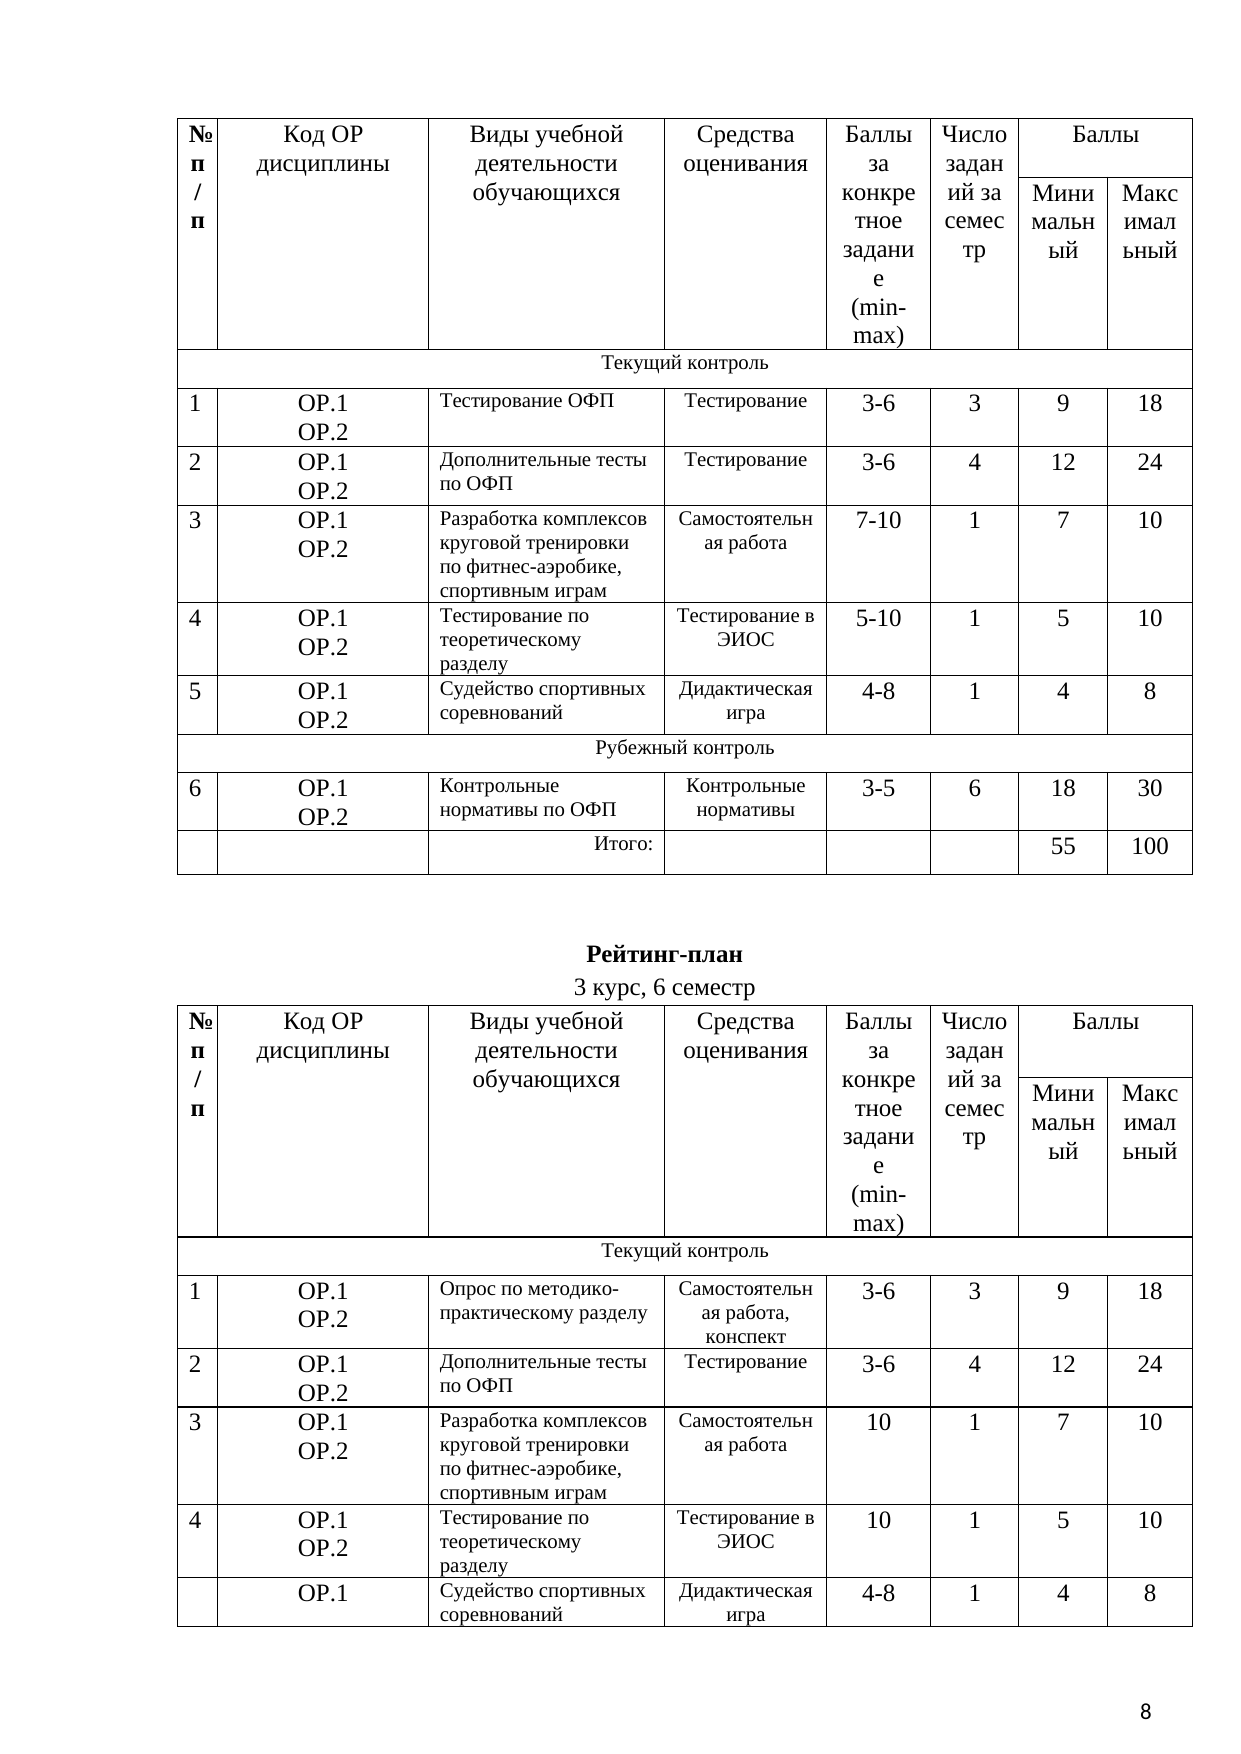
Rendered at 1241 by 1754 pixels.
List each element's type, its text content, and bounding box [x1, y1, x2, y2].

table_cell 10 [1108, 1408, 1192, 1504]
table_cell 6 [931, 773, 1018, 830]
table_cell 4 [931, 1349, 1018, 1406]
table_cell 4 [1019, 676, 1107, 733]
table_cell Тестирование в ЭИОС [665, 603, 826, 675]
table_cell Тестирование по теоретическому разделу [429, 603, 664, 675]
table_cell 1 [931, 1408, 1018, 1504]
table_cell Тестирование в ЭИОС [665, 1505, 826, 1577]
table_cell 1 [931, 1578, 1018, 1626]
table_cell 2 [178, 447, 217, 504]
table_cell 5 [1019, 603, 1107, 675]
table_cell 3-6 [827, 1276, 930, 1348]
table_cell 100 [1108, 831, 1192, 874]
table_cell ОР.1 ОР.2 [218, 1578, 428, 1626]
table_cell 7 [1019, 506, 1107, 602]
table_cell 2 [178, 1349, 217, 1406]
table_cell Дополнительные тесты по ОФП [429, 1349, 664, 1406]
table_header Средства оценивания [665, 1006, 826, 1236]
table_cell Текущий контроль [178, 350, 1192, 387]
table_cell 9 [1019, 1276, 1107, 1348]
table_cell 4 [1019, 1578, 1107, 1626]
table_cell 55 [1019, 831, 1107, 874]
table_cell 18 [1019, 773, 1107, 830]
table_cell 10 [1108, 1505, 1192, 1577]
table_cell ОР.1 ОР.2 [218, 676, 428, 733]
table_cell 1 [931, 676, 1018, 733]
table_cell Контрольные нормативы по ОФП [429, 773, 664, 830]
table_header № п/п [178, 119, 217, 349]
table_cell 24 [1108, 447, 1192, 504]
table_cell Дополнительные тесты по ОФП [429, 447, 664, 504]
table_cell 8 [1108, 676, 1192, 733]
text 3 курс, 6 семестр [177, 972, 1152, 1001]
table_header Баллы [1019, 1006, 1192, 1077]
table_cell 18 [1108, 1276, 1192, 1348]
table_cell 5 [178, 676, 217, 733]
table_cell 7-10 [827, 506, 930, 602]
table_cell 3-6 [827, 1349, 930, 1406]
table_cell Тестирование [665, 1349, 826, 1406]
table_cell 3 [931, 389, 1018, 446]
table_cell 10 [827, 1505, 930, 1577]
table_cell Максимальный [1108, 1078, 1192, 1236]
table_cell 1 [931, 506, 1018, 602]
table_cell Тестирование ОФП [429, 389, 664, 446]
table_cell Дидактическая игра [665, 1578, 826, 1626]
table_cell 1 [178, 1276, 217, 1348]
table_cell 5 [1019, 1505, 1107, 1577]
table_cell 8 [1108, 1578, 1192, 1626]
table_cell ОР.1 ОР.2 [218, 773, 428, 830]
table_cell 4 [178, 603, 217, 675]
table_cell 24 [1108, 1349, 1192, 1406]
table_cell Тестирование [665, 389, 826, 446]
table_header Число заданий за семестр [931, 119, 1018, 349]
table_cell Контрольные нормативы [665, 773, 826, 830]
table_header Число заданий за семестр [931, 1006, 1018, 1236]
table_header Баллы за конкретное задание (min-max) [827, 1006, 930, 1236]
table_cell 4 [931, 447, 1018, 504]
table_cell 9 [1019, 389, 1107, 446]
table_cell Дидактическая игра [665, 676, 826, 733]
table_cell [178, 1578, 217, 1626]
table_cell Тестирование [665, 447, 826, 504]
table_cell Судейство спортивных соревнований [429, 676, 664, 733]
table_cell 3 [178, 1408, 217, 1504]
table_cell 3-5 [827, 773, 930, 830]
table_cell ОР.1 ОР.2 [218, 447, 428, 504]
table_header № п/п [178, 1006, 217, 1236]
table_cell [827, 831, 930, 874]
table_cell 3-6 [827, 389, 930, 446]
table_cell 3 [931, 1276, 1018, 1348]
table_cell 1 [931, 603, 1018, 675]
table_cell 4-8 [827, 1578, 930, 1626]
table_cell 3 [178, 506, 217, 602]
table_header Баллы [1019, 119, 1192, 177]
table_header Виды учебной деятельности обучающихся [429, 119, 664, 349]
table_cell [178, 831, 217, 874]
table_header Код ОР дисциплины [218, 1006, 428, 1236]
table_cell 12 [1019, 1349, 1107, 1406]
table_cell ОР.1 ОР.2 [218, 506, 428, 602]
table_cell 4-8 [827, 676, 930, 733]
table_cell Итого: [429, 831, 664, 874]
table_cell Текущий контроль [178, 1238, 1192, 1275]
table_cell ОР.1 ОР.2 [218, 603, 428, 675]
table_cell [931, 831, 1018, 874]
table_cell Разработка комплексов круговой тренировки по фитнес-аэробике, спортивным играм [429, 506, 664, 602]
table_cell Самостоятельная работа [665, 506, 826, 602]
table_header Виды учебной деятельности обучающихся [429, 1006, 664, 1236]
text Рейтинг-план [177, 939, 1152, 968]
table_cell Тестирование по теоретическому разделу [429, 1505, 664, 1577]
table_cell 3-6 [827, 447, 930, 504]
table_header Баллы за конкретное задание (min-max) [827, 119, 930, 349]
table_cell 30 [1108, 773, 1192, 830]
table_header Средства оценивания [665, 119, 826, 349]
table_cell 7 [1019, 1408, 1107, 1504]
table_cell Самостоятельная работа [665, 1408, 826, 1504]
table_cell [429, 1578, 664, 1626]
table_cell Максимальный [1108, 178, 1192, 349]
table_cell ОР.1 ОР.2 [218, 1349, 428, 1406]
table_cell Опрос по методико-практическому разделу [429, 1276, 664, 1348]
table_cell 1 [931, 1505, 1018, 1577]
table_cell 1 [178, 389, 217, 446]
table_cell ОР.1 ОР.2 [218, 1276, 428, 1348]
table_cell Минимальный [1019, 1078, 1107, 1236]
table_cell Самостоятельная работа, конспект [665, 1276, 826, 1348]
table_cell 10 [1108, 506, 1192, 602]
table_cell 5-10 [827, 603, 930, 675]
table_cell 6 [178, 773, 217, 830]
table_cell [218, 831, 428, 874]
table_header Код ОР дисциплины [218, 119, 428, 349]
table_cell 12 [1019, 447, 1107, 504]
table_cell ОР.1 ОР.2 [218, 1505, 428, 1577]
table_cell ОР.1 ОР.2 [218, 389, 428, 446]
table_cell 18 [1108, 389, 1192, 446]
table_cell 4 [178, 1505, 217, 1577]
table_cell ОР.1 ОР.2 [218, 1408, 428, 1504]
table_cell Минимальный [1019, 178, 1107, 349]
table_cell [665, 831, 826, 874]
table_cell 10 [1108, 603, 1192, 675]
table_cell Разработка комплексов круговой тренировки по фитнес-аэробике, спортивным играм [429, 1408, 664, 1504]
table_cell Рубежный контроль [178, 735, 1192, 772]
table_cell 10 [827, 1408, 930, 1504]
